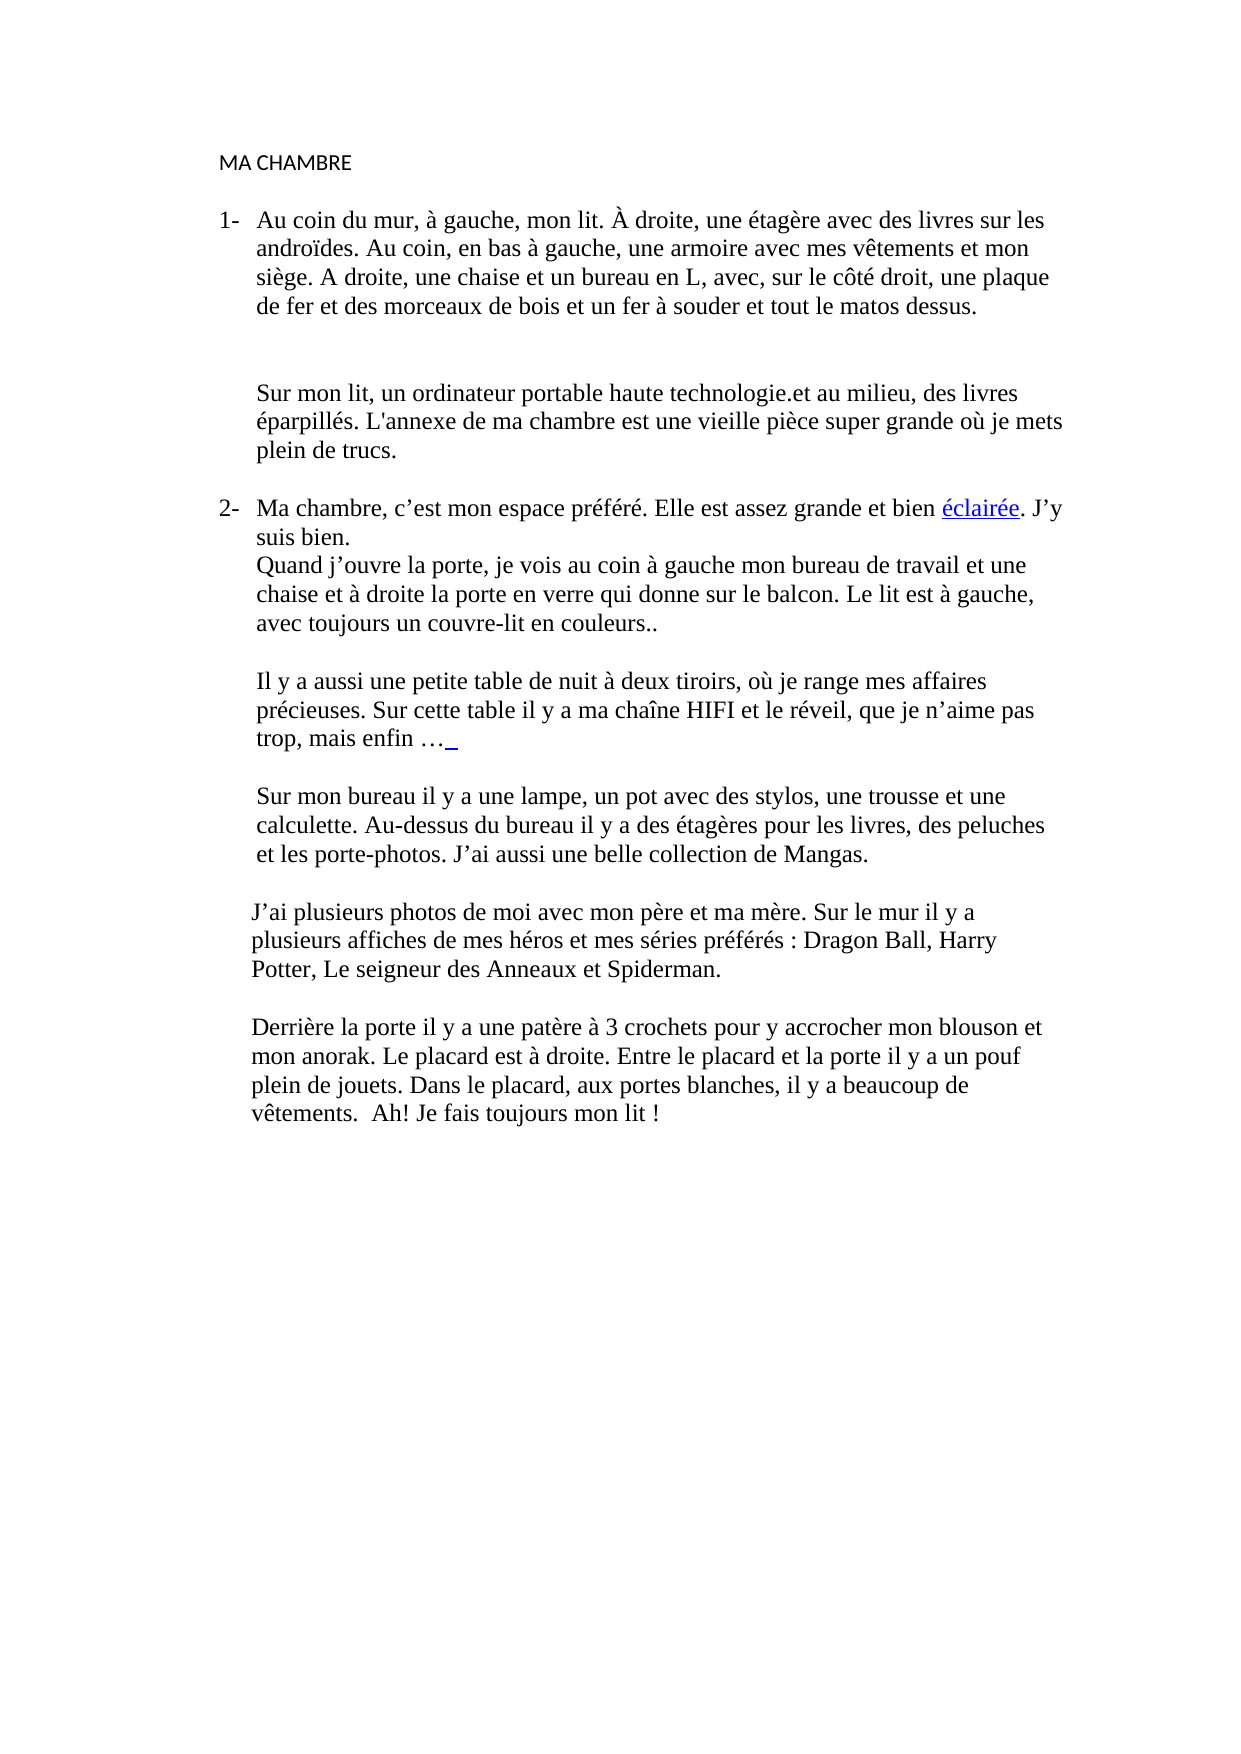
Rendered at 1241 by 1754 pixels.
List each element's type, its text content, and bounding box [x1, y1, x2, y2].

text Sur mon lit, un ordinateur portable haute technologie.et au milieu, des livres éparpillés. L'annexe de ma chambre est une vieille pièce super grande où je mets plein de trucs. [256, 349, 1063, 464]
list Au coin du mur, à gauche, mon lit. À droite, une étagère avec des livres sur les androïdes. Au coin, en bas à gauche, une armoire avec mes vêtements et mon siège. A droite, une chaise et un bureau en L, avec, sur le côté droit, une plaque de fer et des morceaux de bois et un fer à souder et tout le matos dessus. [218, 205, 1063, 320]
text Il y a aussi une petite table de nuit à deux tiroirs, où je range mes affaires précieuses. Sur cette table il y a ma chaîne HIFI et le réveil, que je n’aime pas trop, mais enfin … [256, 666, 1063, 752]
list Ma chambre, c’est mon espace préféré. Elle est assez grande et bien éclairée. J’y suis bien. Quand j’ouvre la porte, je vois au coin à gauche mon bureau de travail et une chaise et à droite la porte en verre qui donne sur le balcon. Le lit est à gauche, avec toujours un couvre-lit en couleurs.. [218, 493, 1063, 637]
text Sur mon bureau il y a une lampe, un pot avec des stylos, une trousse et une calculette. Au-dessus du bureau il y a des étagères pour les livres, des peluches et les porte-photos. J’ai aussi une belle collection de Mangas. [256, 781, 1063, 868]
text J’ai plusieurs photos de moi avec mon père et ma mère. Sur le mur il y a plusieurs affiches de mes héros et mes séries préférés : Dragon Ball, Harry Potter, Le seigneur des Anneaux et Spiderman. [251, 897, 1063, 983]
text Derrière la porte il y a une patère à 3 crochets pour y accrocher mon blouson et mon anorak. Le placard est à droite. Entre le placard et la porte il y a un pouf plein de jouets. Dans le placard, aux portes blanches, il y a beaucoup de vêtements. Ah! Je fais toujours mon lit ! [251, 1012, 1063, 1127]
text MA CHAMBRE [142, 148, 1063, 176]
